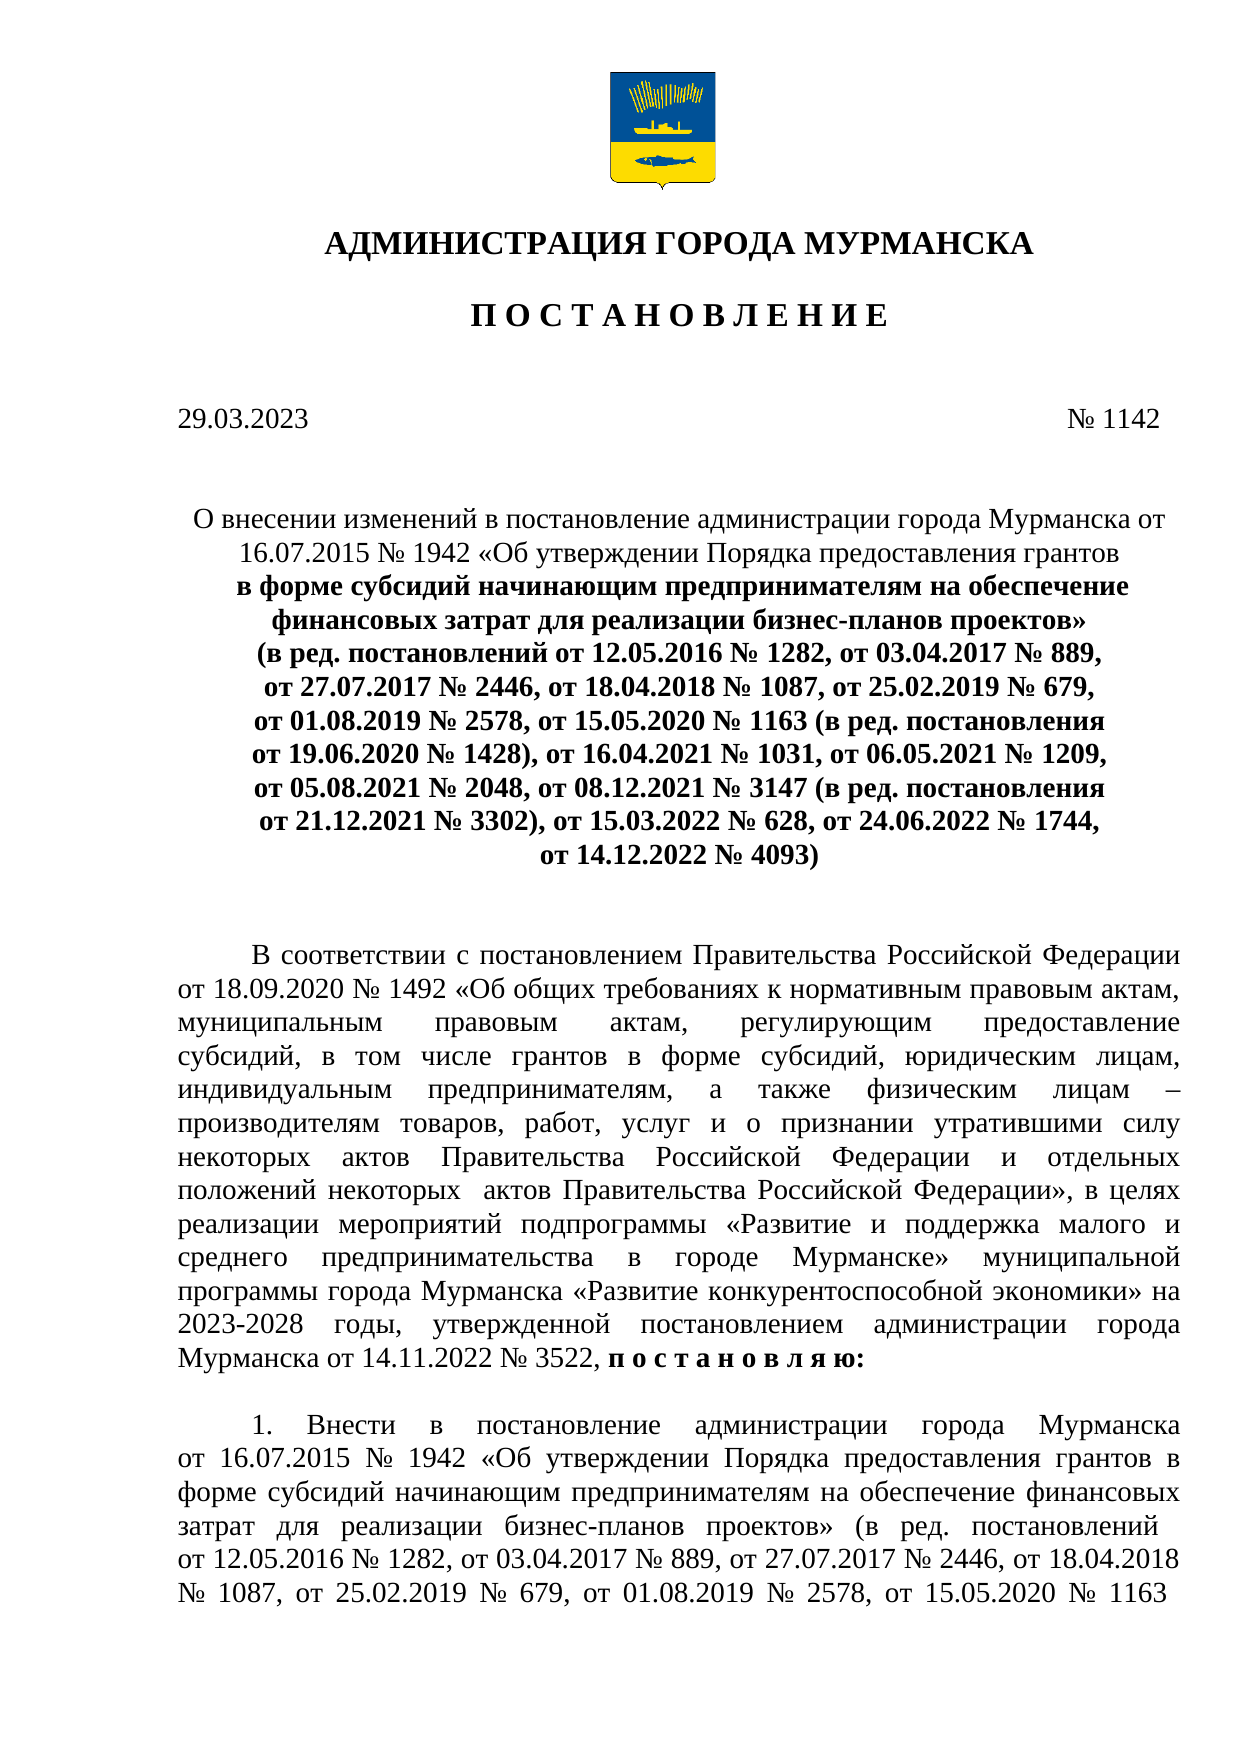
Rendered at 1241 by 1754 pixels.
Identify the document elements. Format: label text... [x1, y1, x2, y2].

picture [610, 72, 716, 190]
text П О С Т А Н О В Л Е Н И Е [177, 295, 1181, 334]
text 29.03.2023 № 1142 [177, 401, 1181, 434]
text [177, 1407, 1181, 1608]
text В соответствии с постановлением Правительства Российской Федерации от 18.09.2020 № 1492 «Об общих требованиях к нормативным правовым актам, муниципальным правовым актам, регулирующим предоставление субсидий, в том числе грантов в форме субсидий, юридическим лицам, индивидуальным предпринимателям, а также физическим лицам – производителям товаров, работ, услуг и о признании утратившими силу некоторых актов Правительства Российской Федерации и отдельных положений некоторых актов Правительства Российской Федерации», в целях реализации мероприятий подпрограммы «Развитие и поддержка малого и среднего предпринимательства в городе Мурманске» муниципальной программы города Мурманска «Развитие конкурентоспособной экономики» на 2023-2028 годы, утвержденной постановлением администрации города Мурманска от 14.11.2022 № 3522, п о с т а н о в л я ю: [177, 937, 1181, 1373]
text АДМИНИСТРАЦИЯ ГОРОДА МУРМАНСКА [177, 223, 1181, 262]
